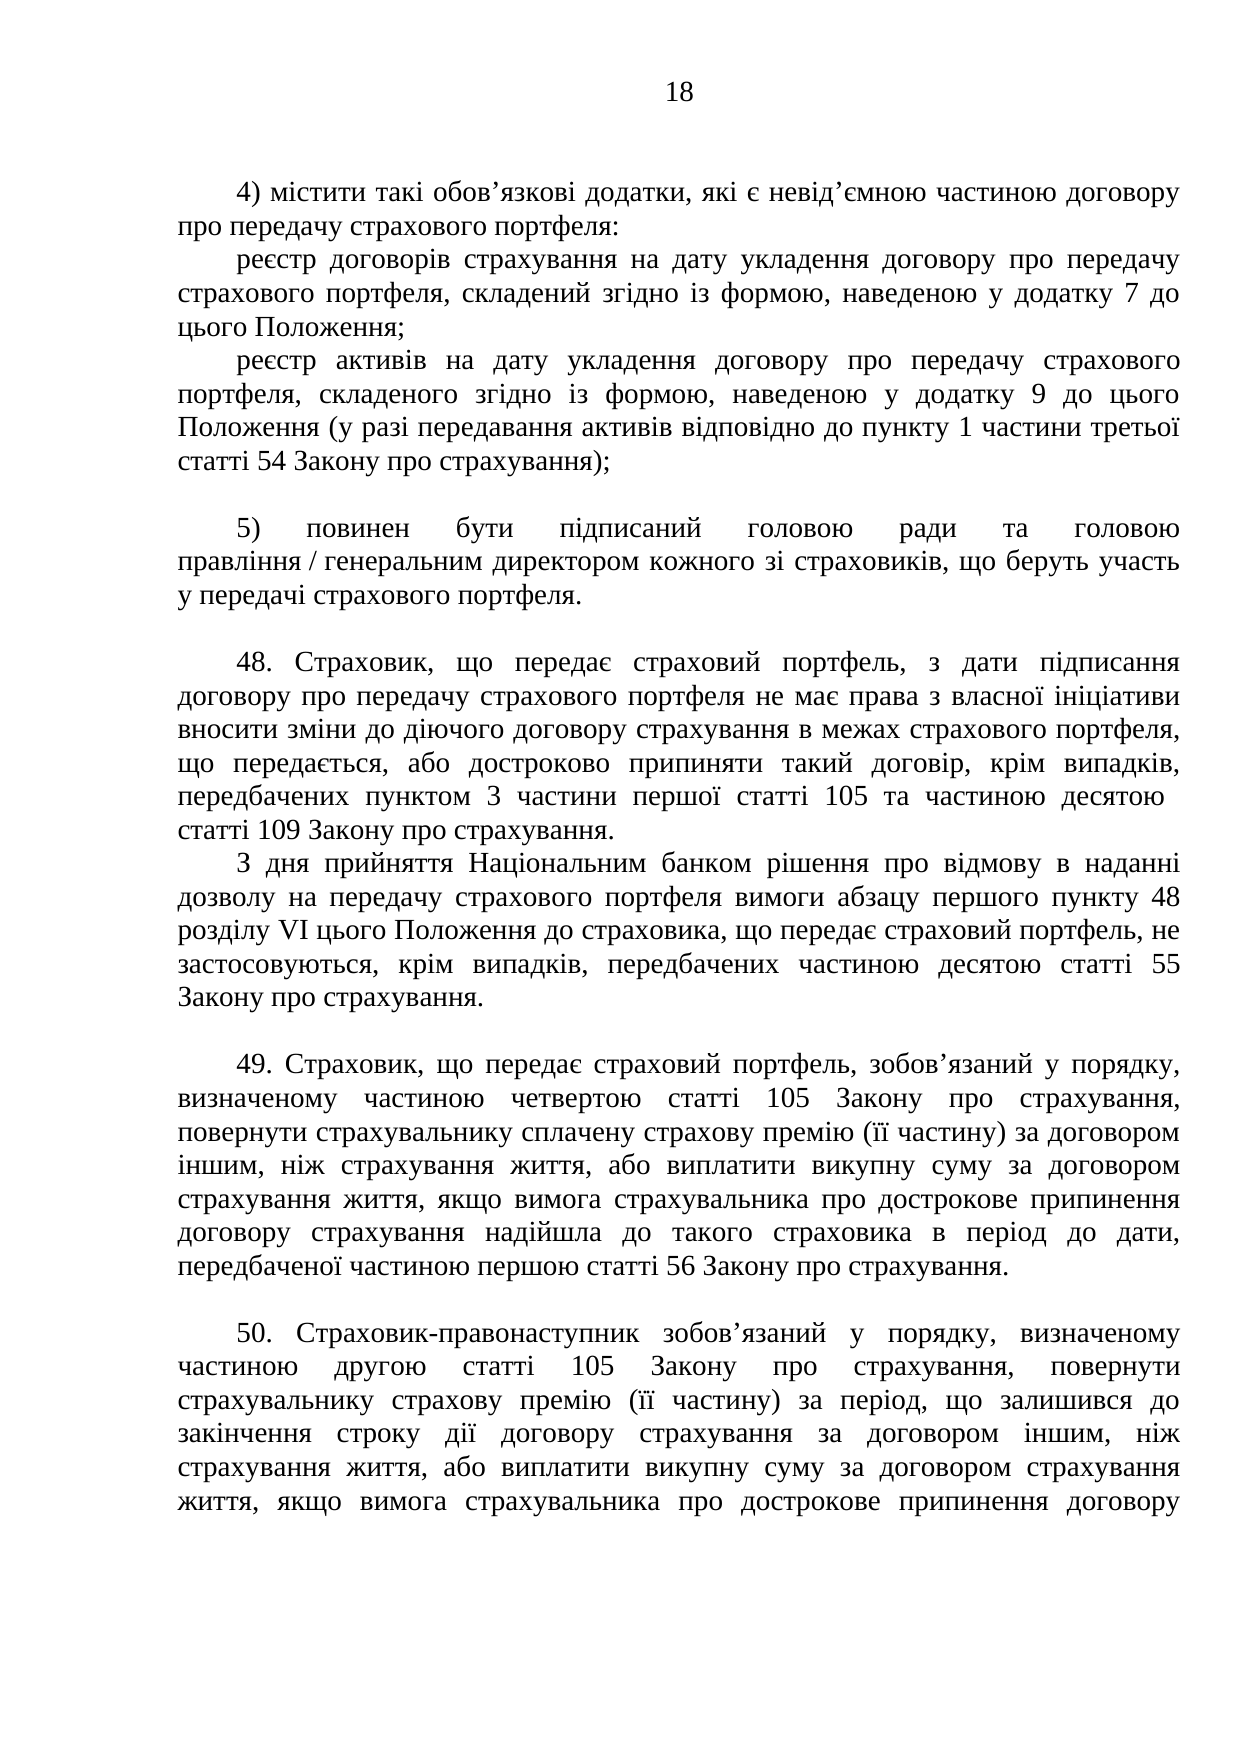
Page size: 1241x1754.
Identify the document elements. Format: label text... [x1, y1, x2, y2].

text реєстр договорів страхування на дату укладення договору про передачу страхового портфеля, складений згідно із формою, наведеною у додатку 7 до цього Положення; [177, 242, 1181, 342]
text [177, 1315, 1181, 1516]
text 49. Страховик, що передає страховий портфель, зобов’язаний у порядку, визначеному частиною четвертою статті 105 Закону про страхування, повернути страхувальнику сплачену страхову премію (її частину) за договором іншим, ніж страхування життя, або виплатити викупну суму за договором страхування життя, якщо вимога страхувальника про дострокове припинення договору страхування надійшла до такого страховика в період до дати, передбаченої частиною першою статті 56 Закону про страхування. [177, 1047, 1181, 1281]
text 48. Страховик, що передає страховий портфель, з дати підписання договору про передачу страхового портфеля не має права з власної ініціативи вносити зміни до діючого договору страхування в межах страхового портфеля, що передається, або достроково припиняти такий договір, крім випадків, передбачених пунктом 3 частини першої статті 105 та частиною десятою статті 109 Закону про страхування. [177, 644, 1181, 845]
text реєстр активів на дату укладення договору про передачу страхового портфеля, складеного згідно із формою, наведеною у додатку 9 до цього Положення (у разі передавання активів відповідно до пункту 1 частини третьої статті 54 Закону про страхування); [177, 342, 1181, 476]
text 5) повинен бути підписаний головою ради та головою правління / генеральним директором кожного зі страховиків, що беруть участь у передачі страхового портфеля. [177, 510, 1181, 611]
text 4) містити такі обов’язкові додатки, які є невід’ємною частиною договору про передачу страхового портфеля: [177, 174, 1181, 242]
text З дня прийняття Національним банком рішення про відмову в наданні дозволу на передачу страхового портфеля вимоги абзацу першого пункту 48 розділу VI цього Положення до страховика, що передає страховий портфель, не застосовуються, крім випадків, передбачених частиною десятою статті 55 Закону про страхування. [177, 845, 1181, 1013]
